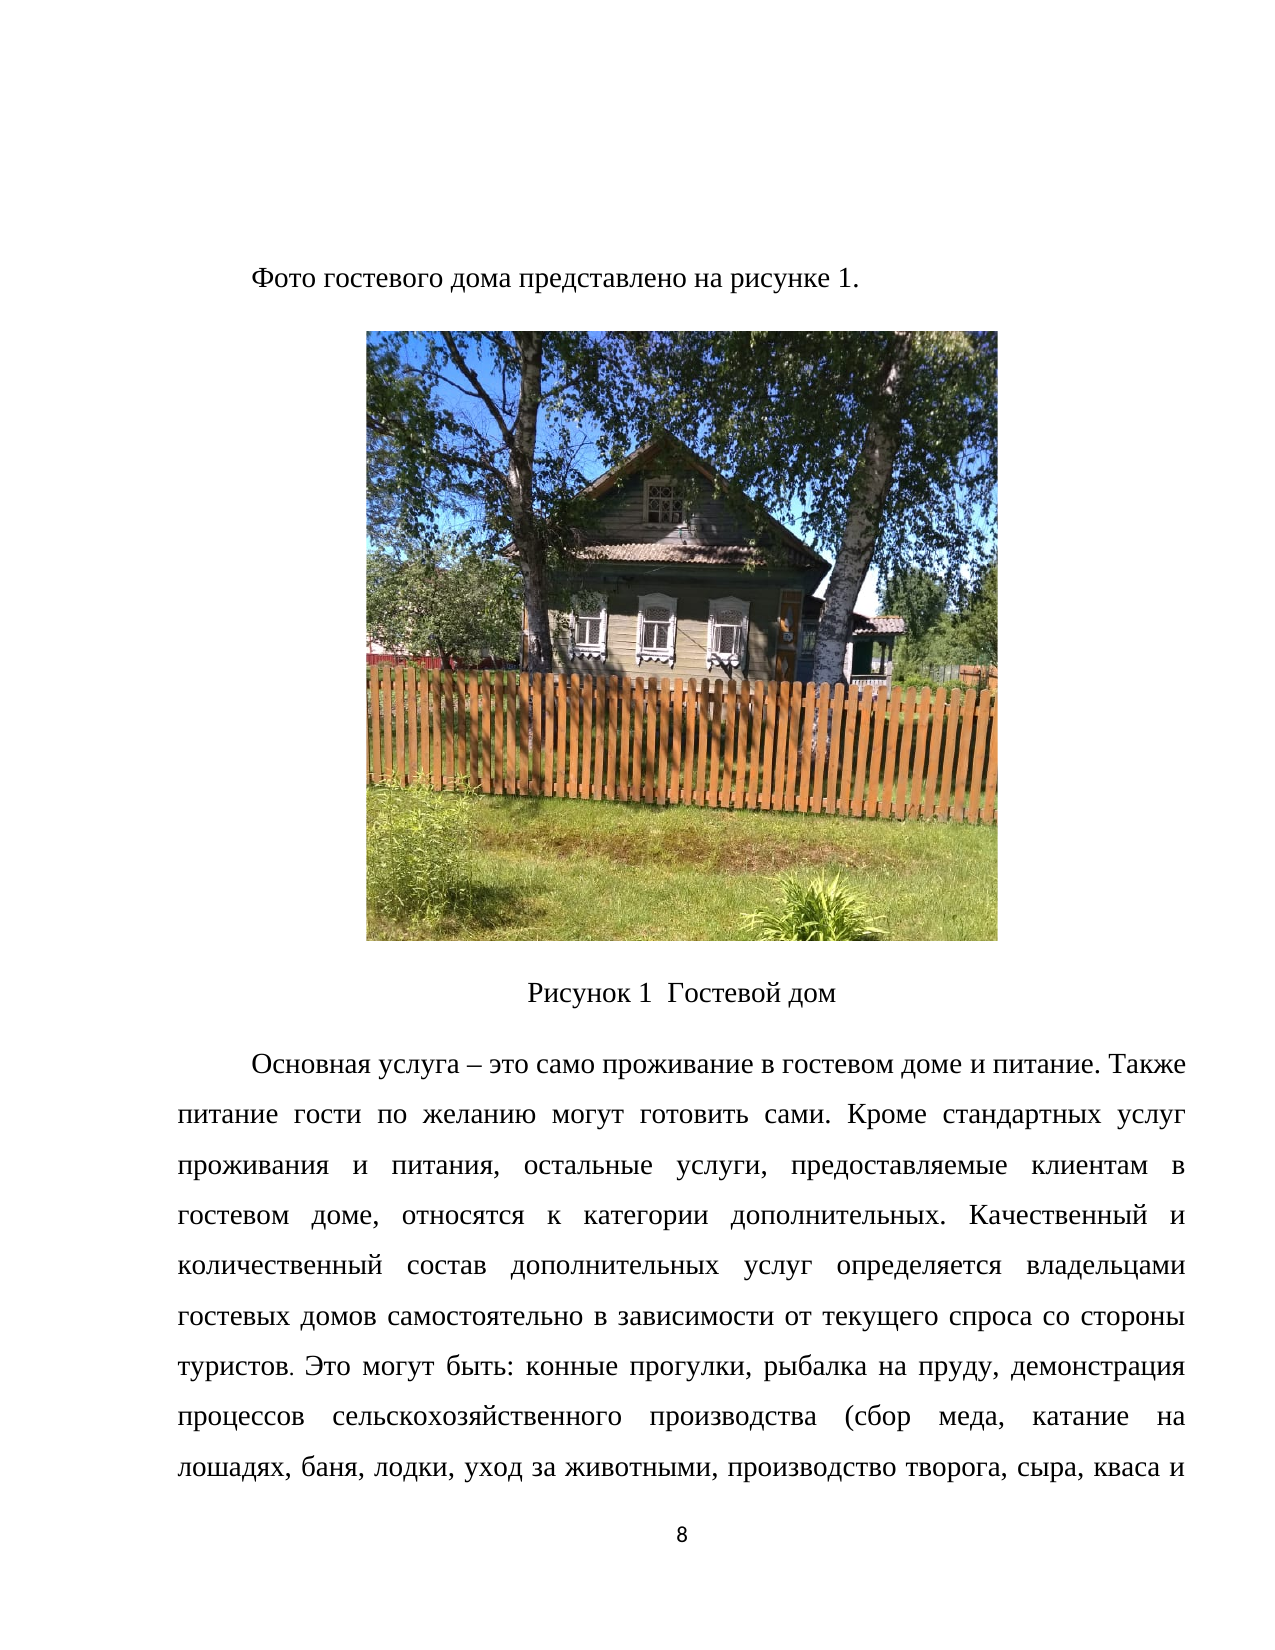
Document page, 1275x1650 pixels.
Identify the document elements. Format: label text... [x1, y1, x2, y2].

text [177, 1046, 1186, 1482]
text Фото гостевого дома представлено на рисунке 1. [177, 260, 1186, 294]
picture [366, 331, 998, 941]
text Рисунок 1 Гостевой дом [177, 975, 1186, 1009]
